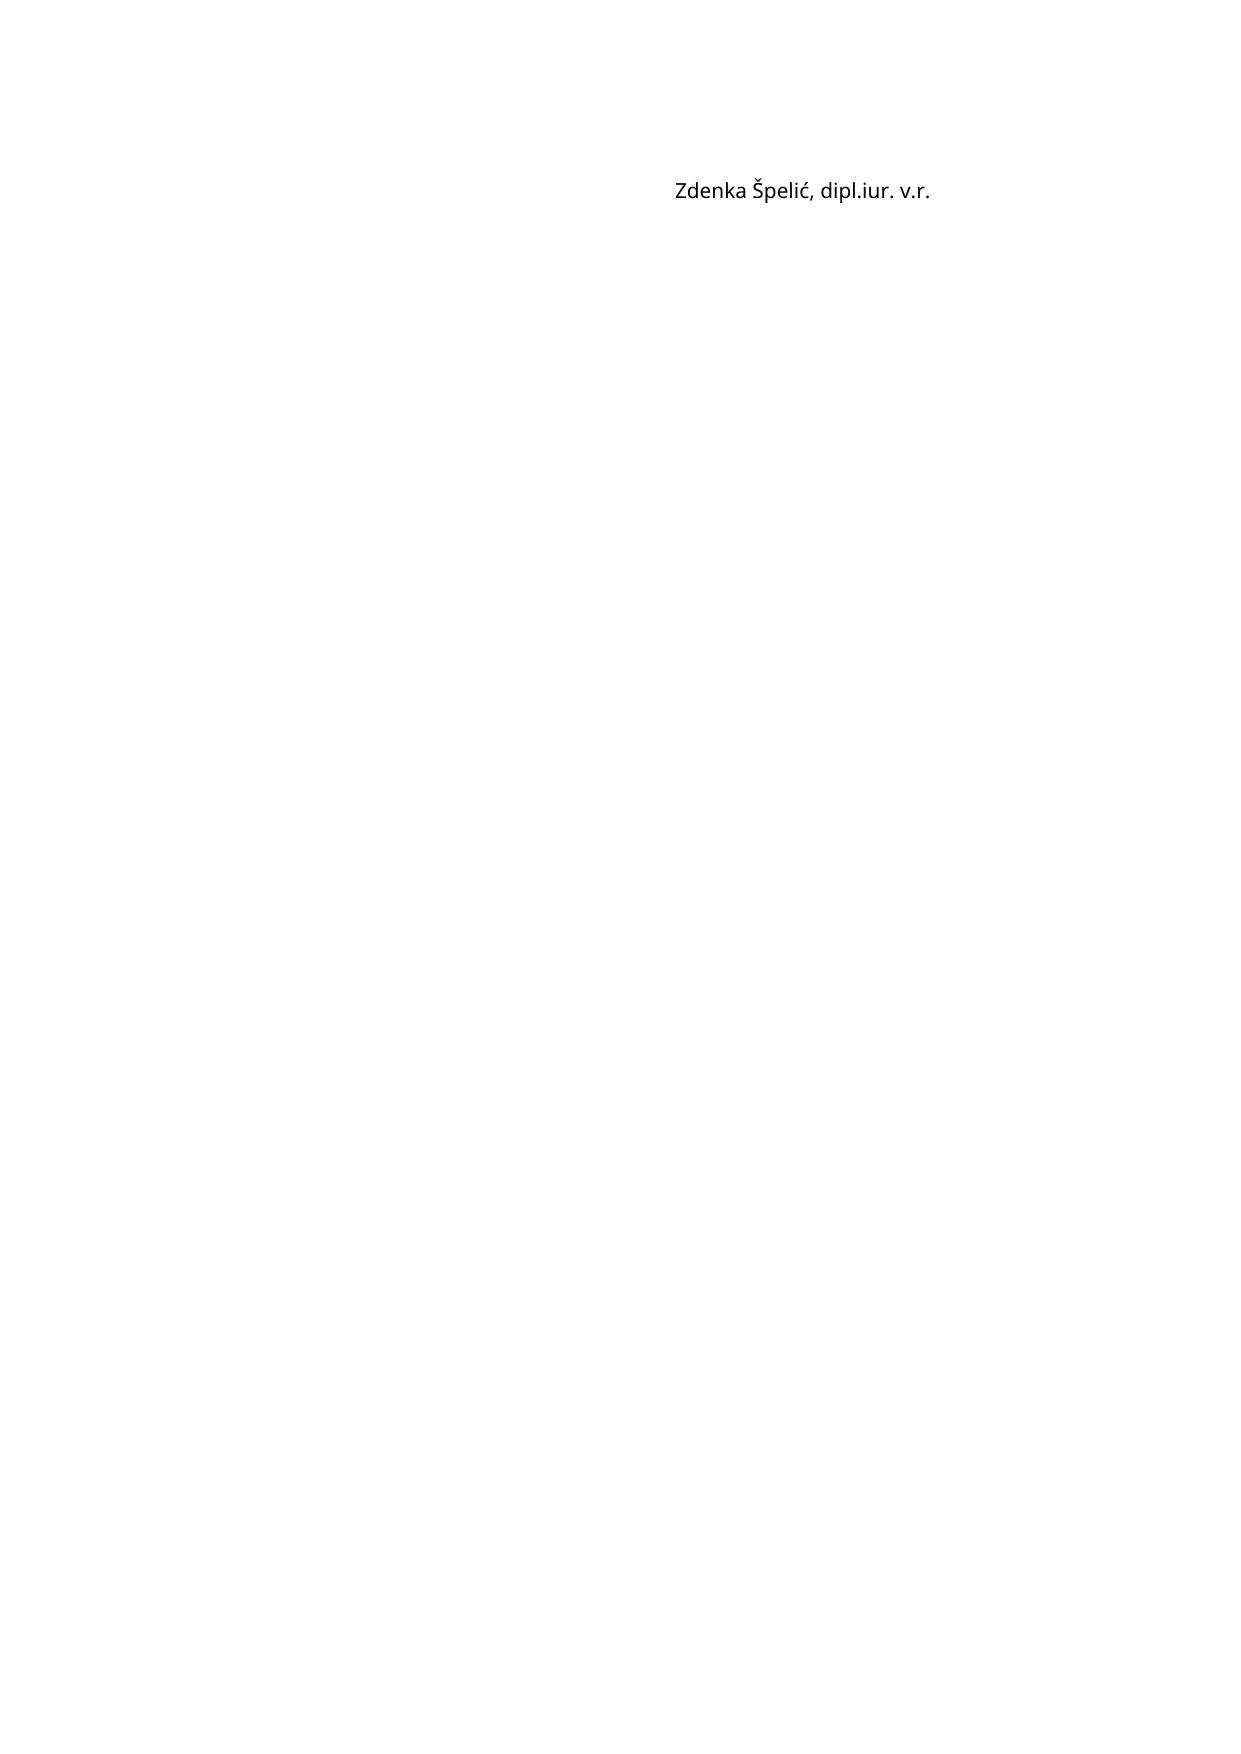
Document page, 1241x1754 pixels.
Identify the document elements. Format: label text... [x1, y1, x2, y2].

text Zdenka Špelić, dipl.iur. v.r. [148, 176, 1093, 204]
